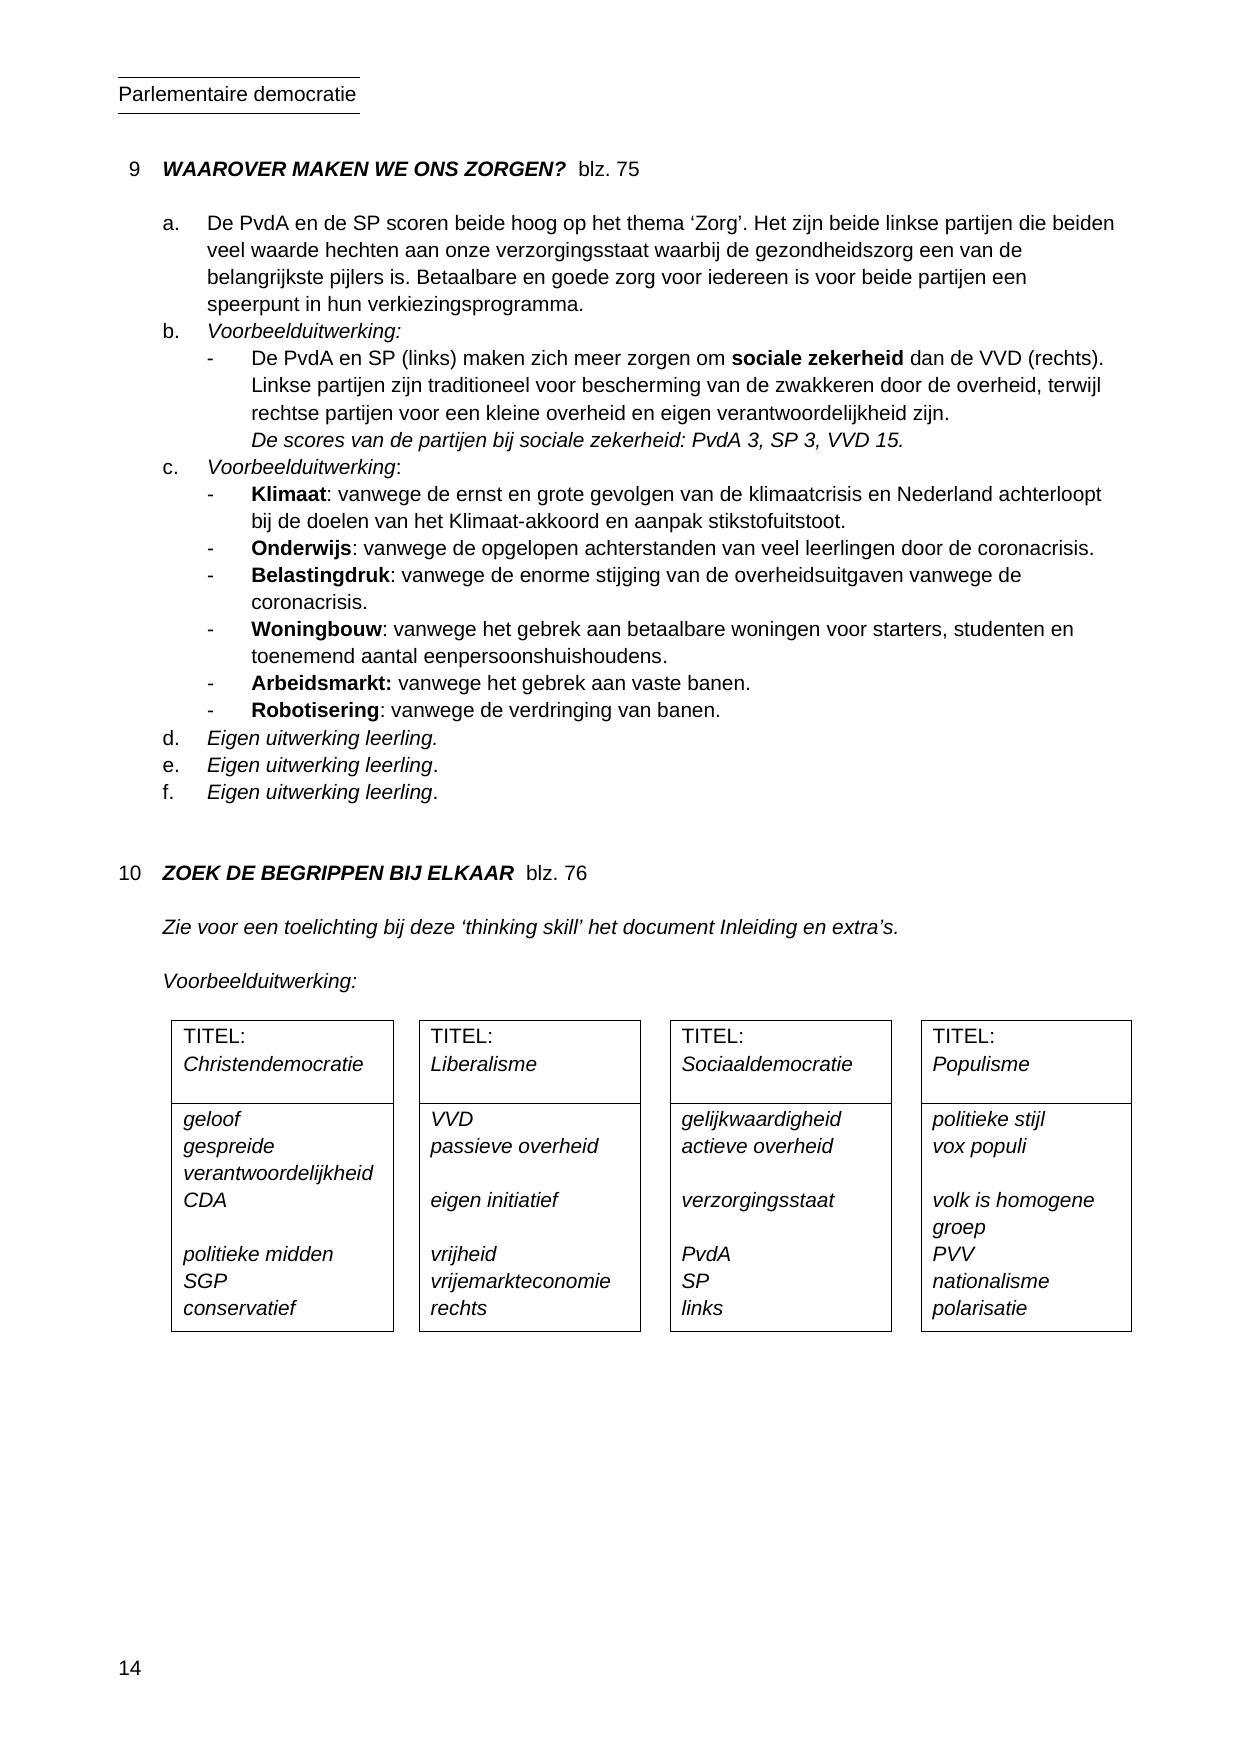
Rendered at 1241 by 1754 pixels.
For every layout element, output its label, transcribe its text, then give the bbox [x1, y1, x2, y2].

table_cell PVV [922, 1239, 1131, 1266]
table_cell [892, 1239, 921, 1266]
table_cell polarisatie [922, 1293, 1131, 1331]
table_cell Christendemocratie [172, 1048, 393, 1102]
table_cell [641, 1185, 670, 1239]
table_cell [394, 1103, 419, 1131]
table_cell geloof [172, 1104, 393, 1131]
table_header TITEL: [922, 1021, 1131, 1048]
table_header [394, 1020, 419, 1048]
table_header TITEL: [172, 1021, 393, 1048]
table_cell [641, 1048, 670, 1102]
text d. Eigen uitwerking leerling. [162, 722, 1122, 749]
table_cell VVD [420, 1104, 640, 1131]
text 9 Waarover maken we ons zorgen? blz. 75 [129, 153, 1122, 181]
table_cell volk is homogene groep [922, 1185, 1131, 1239]
table_cell vox populi [922, 1131, 1131, 1185]
table_cell [892, 1103, 921, 1131]
table_cell actieve overheid [671, 1131, 891, 1185]
table_cell [641, 1131, 670, 1185]
text f. Eigen uitwerking leerling. [162, 776, 1122, 803]
table_cell [641, 1239, 670, 1266]
text a. De PvdA en de SP scoren beide hoog op het thema ‘Zorg’. Het zijn beide linkse partijen die beiden veel waarde hechten aan onze verzorgingsstaat waarbij de gezondheidszorg een van de belangrijkste pijlers is. Betaalbare en goede zorg voor iedereen is voor beide partijen een speerpunt in hun verkiezingsprogramma. [162, 208, 1122, 316]
text e. Eigen uitwerking leerling. [162, 749, 1122, 776]
text - Onderwijs: vanwege de opgelopen achterstanden van veel leerlingen door de coronacrisis. [207, 533, 1122, 560]
table_cell [394, 1239, 419, 1266]
table_cell gelijkwaardigheid [671, 1104, 891, 1131]
text Zie voor een toelichting bij deze ‘thinking skill’ het document Inleiding en extra’s. [162, 912, 1122, 939]
text - Woningbouw: vanwege het gebrek aan betaalbare woningen voor starters, studenten en toenemend aantal eenpersoonshuishoudens. [207, 614, 1122, 668]
table_cell nationalisme [922, 1266, 1131, 1293]
table_cell Populisme [922, 1048, 1131, 1102]
text De scores van de partijen bij sociale zekerheid: PvdA 3, SP 3, VVD 15. [251, 424, 1122, 451]
table_header TITEL: [671, 1021, 891, 1048]
table_cell [641, 1103, 670, 1131]
text - Arbeidsmarkt: vanwege het gebrek aan vaste banen. [207, 668, 1122, 695]
table_cell SP [671, 1266, 891, 1293]
text - Belastingdruk: vanwege de enorme stijging van de overheidsuitgaven vanwege de coronacrisis. [207, 560, 1122, 614]
table_cell [892, 1048, 921, 1102]
table_header [641, 1020, 670, 1048]
table_cell politieke stijl [922, 1104, 1131, 1131]
table_cell [394, 1185, 419, 1239]
table_cell [892, 1266, 921, 1293]
table_cell rechts [420, 1293, 640, 1331]
text 10 ZOEK DE BEGRIPPEN BIJ ELKAAR blz. 76 [118, 858, 1122, 885]
table_cell [394, 1131, 419, 1185]
table_cell verzorgingsstaat [671, 1185, 891, 1239]
table_header [892, 1020, 921, 1048]
table_header TITEL: [420, 1021, 640, 1048]
table_cell eigen initiatief [420, 1185, 640, 1239]
text c. Voorbeelduitwerking: [162, 451, 1122, 478]
table_cell [892, 1185, 921, 1239]
table_cell [394, 1293, 419, 1331]
table_cell conservatief [172, 1293, 393, 1331]
table_cell [641, 1293, 670, 1331]
table_cell [394, 1048, 419, 1102]
table_cell CDA [172, 1185, 393, 1239]
table_cell politieke midden [172, 1239, 393, 1266]
table_cell [394, 1266, 419, 1293]
table_cell gespreide verantwoordelijkheid [172, 1131, 393, 1185]
table_cell PvdA [671, 1239, 891, 1266]
table_cell Sociaaldemocratie [671, 1048, 891, 1102]
table_cell links [671, 1293, 891, 1331]
table_cell Liberalisme [420, 1048, 640, 1102]
table_cell vrijemarkteconomie [420, 1266, 640, 1293]
text Voorbeelduitwerking: [162, 966, 1122, 993]
table_cell SGP [172, 1266, 393, 1293]
text - Klimaat: vanwege de ernst en grote gevolgen van de klimaatcrisis en Nederland achterloopt bij de doelen van het Klimaat-akkoord en aanpak stikstofuitstoot. [207, 478, 1122, 533]
table_cell [892, 1293, 921, 1331]
table_cell vrijheid [420, 1239, 640, 1266]
table_cell [641, 1266, 670, 1293]
text - Robotisering: vanwege de verdringing van banen. [207, 695, 1122, 722]
text b. Voorbeelduitwerking: [162, 316, 1122, 343]
table_cell [892, 1131, 921, 1185]
table_cell passieve overheid [420, 1131, 640, 1185]
text - De PvdA en SP (links) maken zich meer zorgen om sociale zekerheid dan de VVD (rechts). Linkse partijen zijn traditioneel voor bescherming van de zwakkeren door de overheid, terwijl rechtse partijen voor een kleine overheid en eigen verantwoordelijkheid zijn. [207, 343, 1122, 424]
